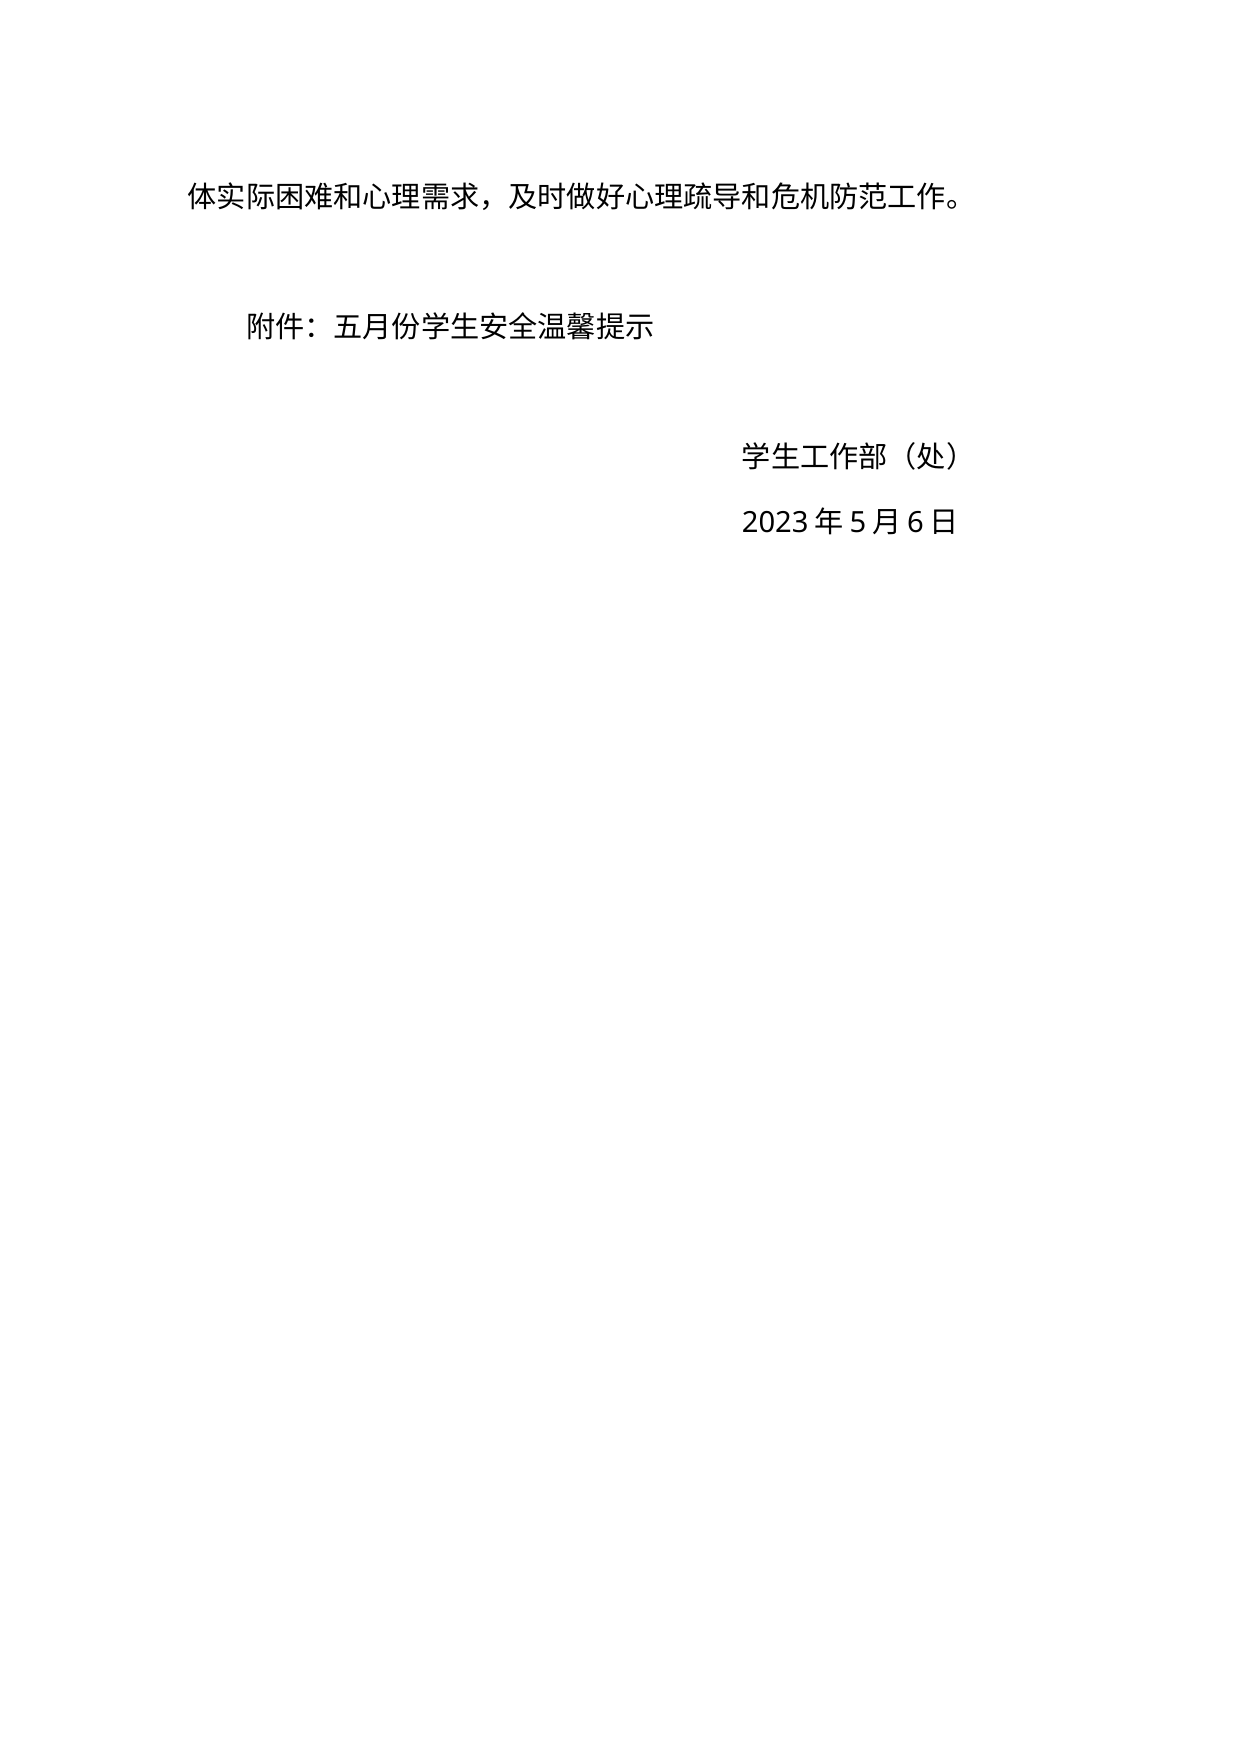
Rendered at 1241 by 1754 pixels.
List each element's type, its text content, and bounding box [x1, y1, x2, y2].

list 2023年5月6日 [187, 487, 1053, 552]
list 学生工作部（处） [187, 422, 1053, 487]
list 附件：五月份学生安全温馨提示 [187, 292, 1053, 357]
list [187, 162, 1053, 227]
